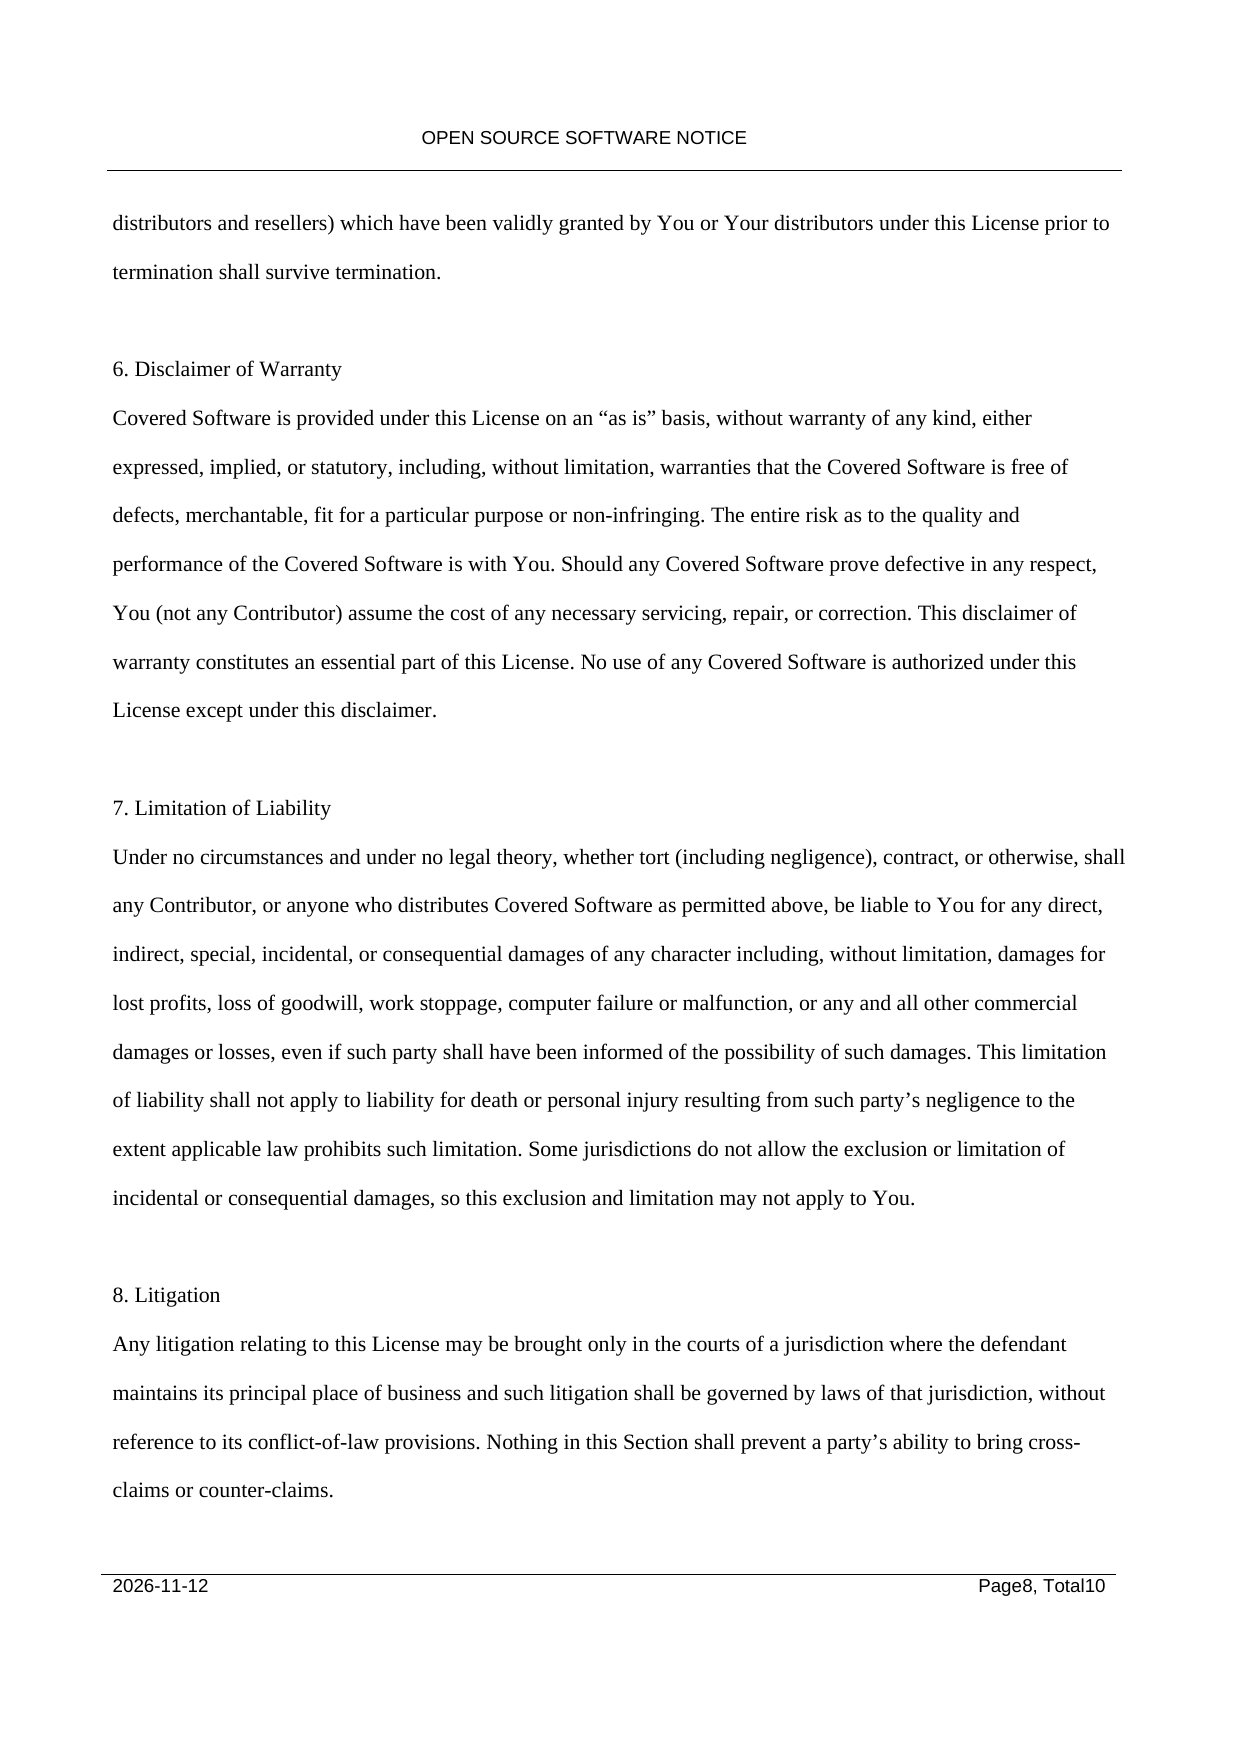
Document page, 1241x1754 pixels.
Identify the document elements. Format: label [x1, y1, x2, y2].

text [112, 206, 1128, 1506]
